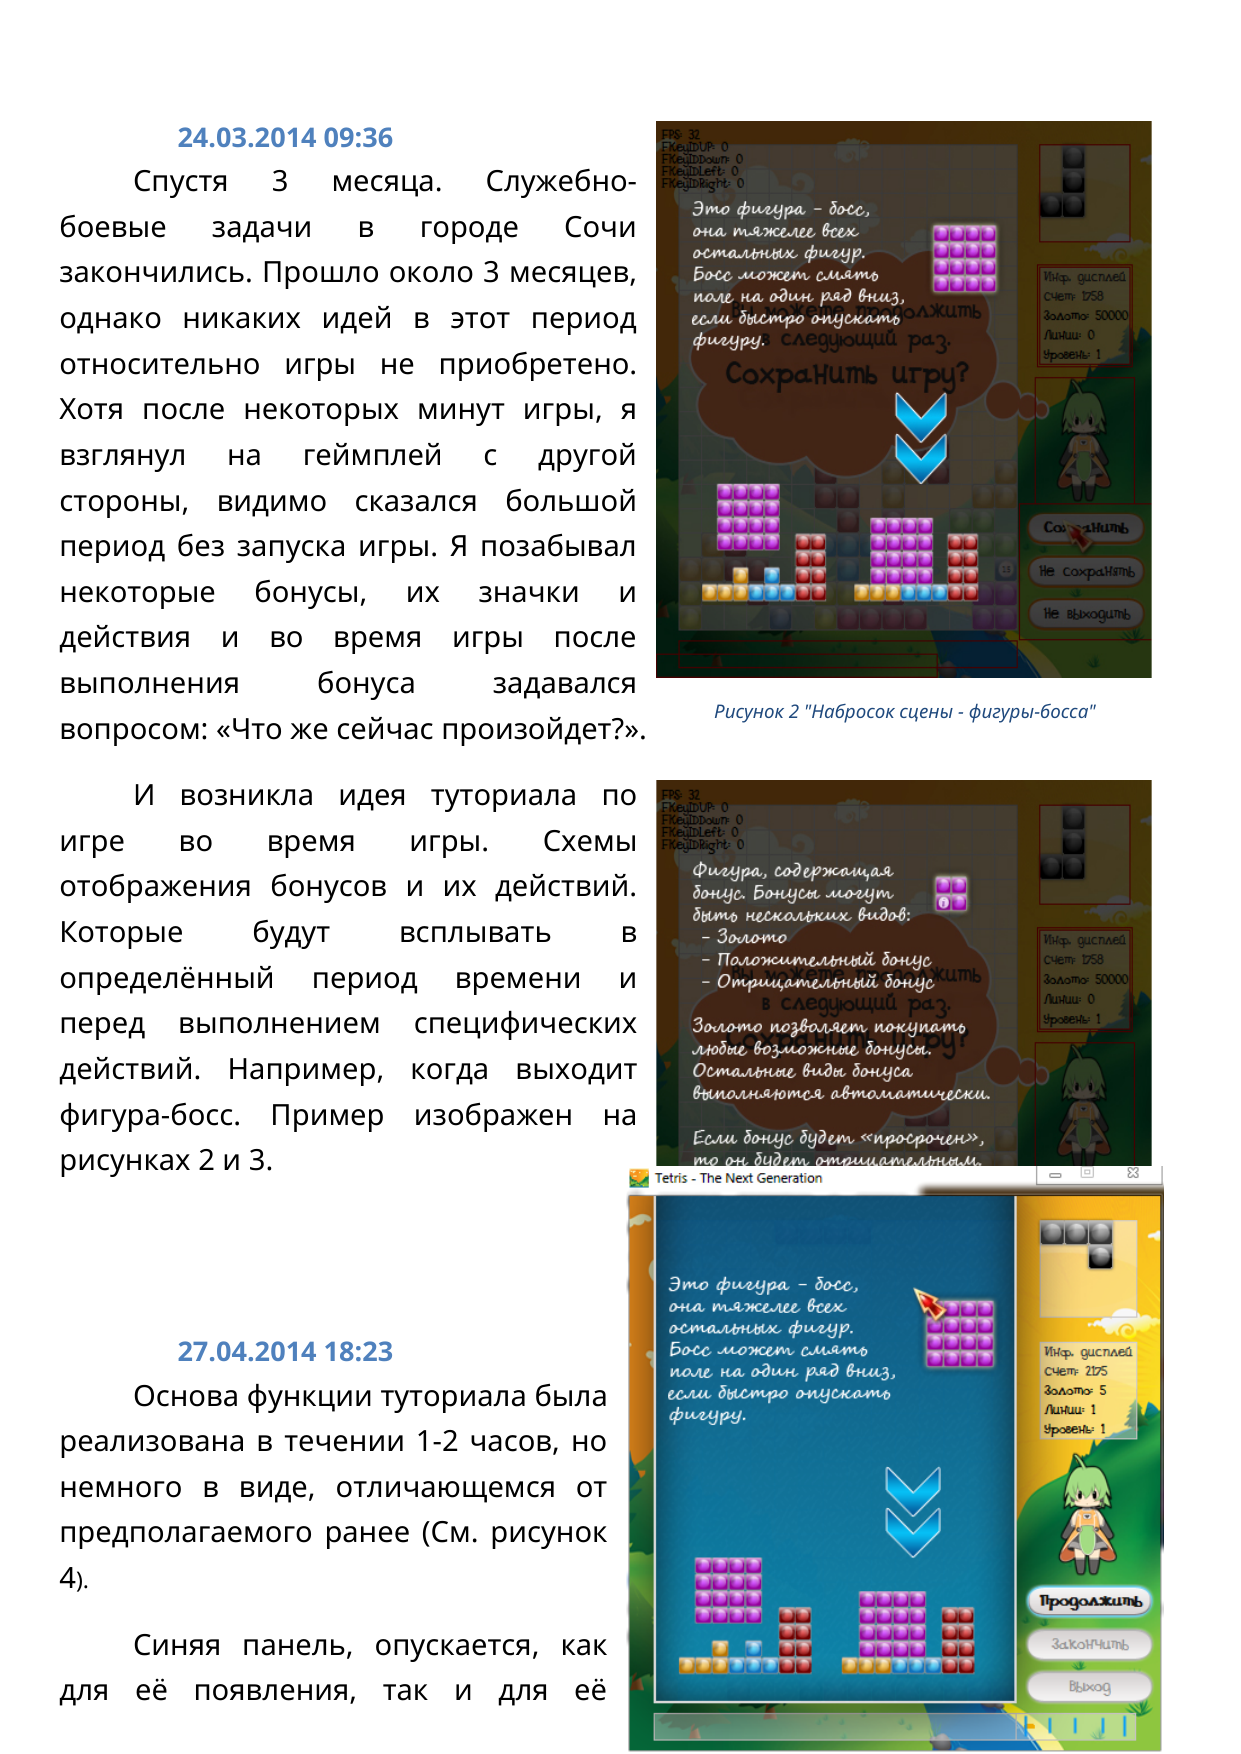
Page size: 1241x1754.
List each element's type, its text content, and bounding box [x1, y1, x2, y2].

text Основа функции туториала была реализована в течении 1-2 часов, но немного в виде, отличающемся от предполагаемого ранее (См. рисунок 4). [59, 1375, 626, 1597]
subtitle 27.04.2014 18:23 [177, 1332, 626, 1369]
text И возникла идея туториала по игре во время игры. Схемы отображения бонусов и их действий. Которые будут всплывать в определённый период времени и перед выполнением специфических действий. Например, когда выходит фигура-босс. Пример изображен на рисунках 2 и 3. [59, 774, 1152, 1179]
subtitle 24.03.2014 09:36 [177, 118, 1152, 155]
picture [626, 780, 1164, 1753]
picture [656, 121, 1152, 678]
